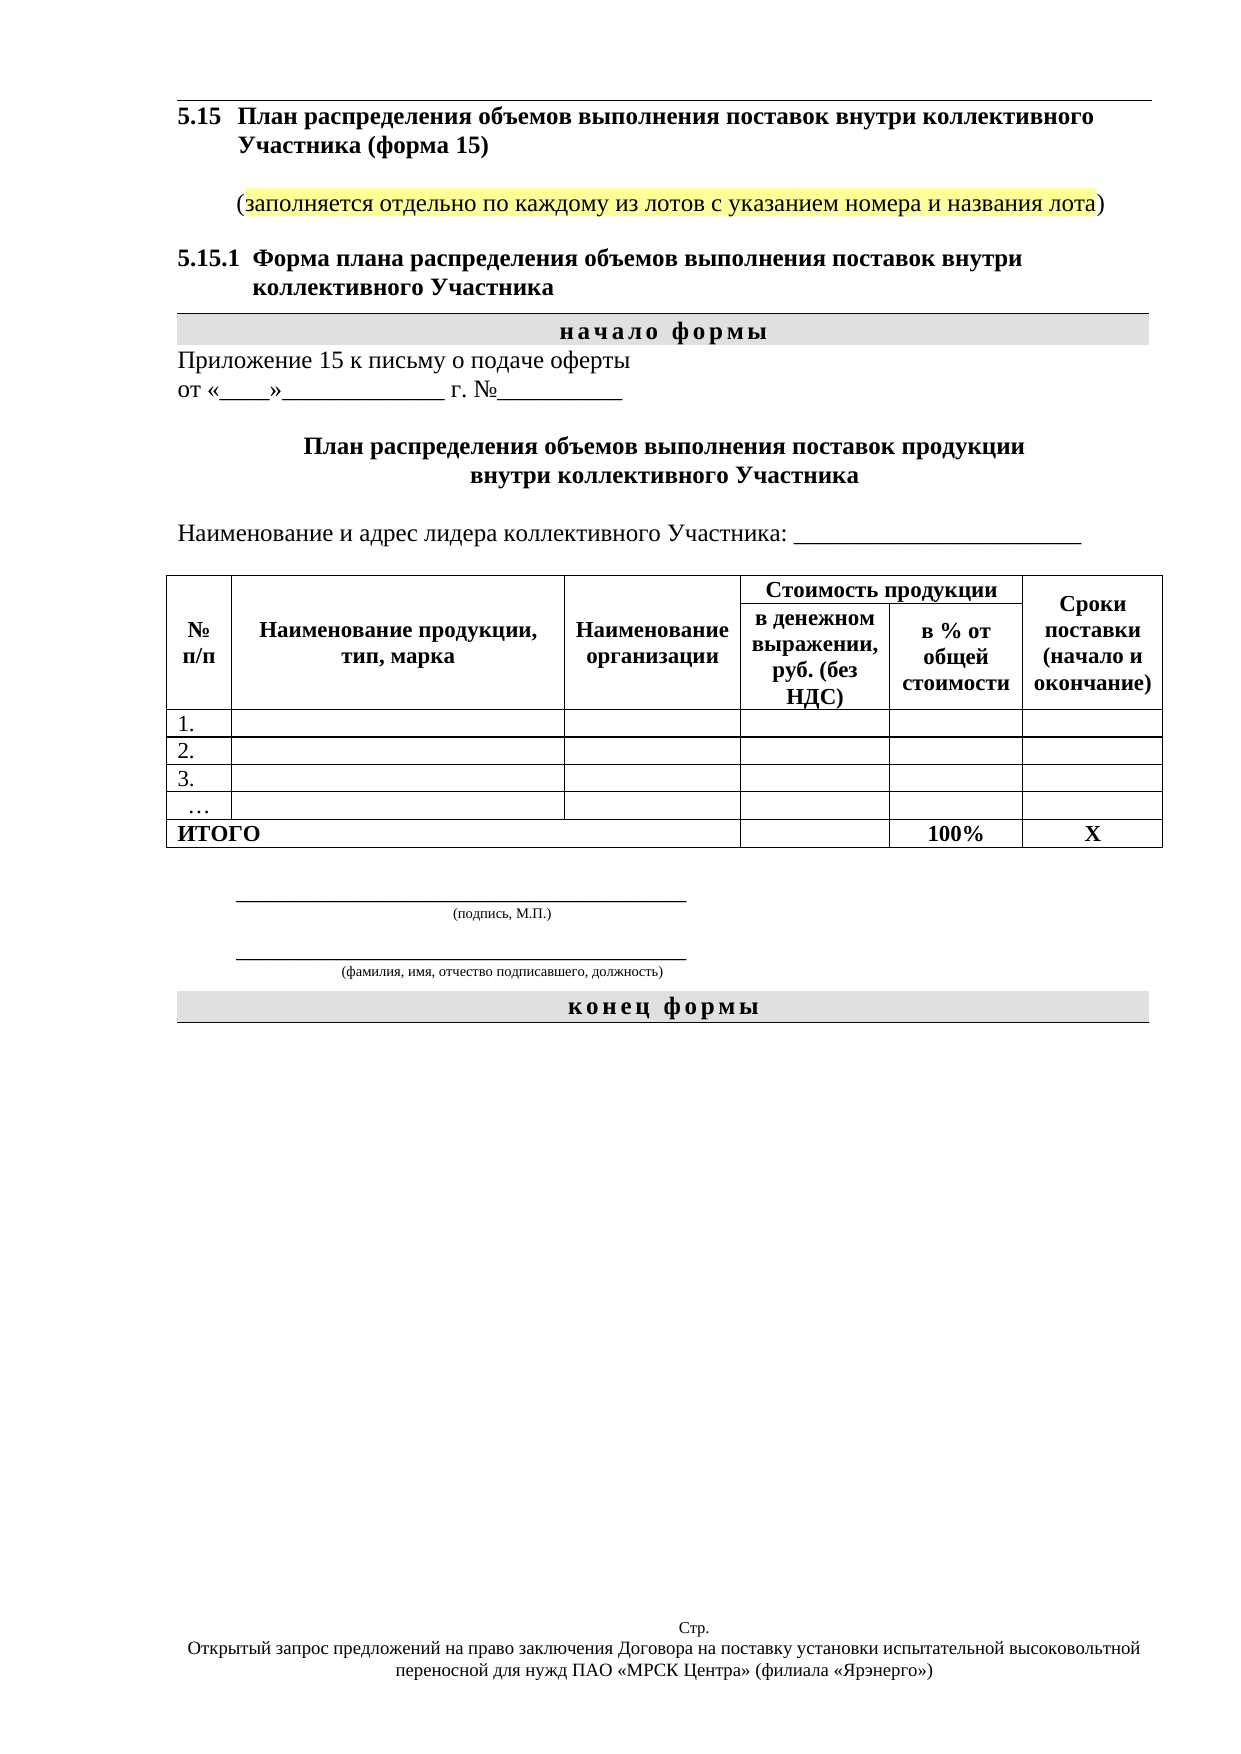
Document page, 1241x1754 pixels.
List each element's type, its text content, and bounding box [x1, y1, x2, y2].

text конец формы [177, 991, 1149, 1022]
text Приложение 15 к письму о подаче оферты от «____»_____________ г. №__________ [177, 345, 1152, 403]
table_cell [232, 792, 564, 819]
table_cell в % от общей стоимости [890, 604, 1022, 709]
subtitle План распределения объемов выполнения поставок внутри коллективного Участника (форма 15) [177, 101, 1152, 158]
table_cell [1023, 710, 1162, 736]
table_cell [565, 765, 740, 791]
table_cell [167, 765, 231, 791]
table_cell [232, 765, 564, 791]
table_cell [890, 792, 1022, 819]
text Наименование и адрес лидера коллективного Участника: _______________________ [177, 518, 1152, 546]
table_cell 100% [890, 820, 1022, 847]
table_cell ИТОГО [167, 820, 740, 847]
text начало формы [177, 314, 1149, 345]
subtitle Форма плана распределения объемов выполнения поставок внутри коллективного Участника [177, 243, 1152, 301]
table_cell … [167, 792, 231, 819]
table_cell [1023, 792, 1162, 819]
table_cell в денежном выражении, руб. (без НДС) [741, 604, 889, 709]
table_cell [565, 738, 740, 764]
table_header № п/п [167, 576, 231, 709]
table_cell [741, 738, 889, 764]
table_header Наименование организации [565, 576, 740, 709]
text ____________________________________ [177, 934, 1152, 963]
table_cell [1023, 738, 1162, 764]
table_cell [890, 738, 1022, 764]
text (фамилия, имя, отчество подписавшего, должность) [177, 963, 768, 991]
text План распределения объемов выполнения поставок продукции внутри коллективного Участника [177, 431, 1152, 489]
table_cell Х [1023, 820, 1162, 847]
table_cell [890, 710, 1022, 736]
table_cell [565, 792, 740, 819]
table_cell [741, 820, 889, 847]
table_cell [167, 710, 231, 736]
table_cell [565, 710, 740, 736]
table_header Сроки поставки (начало и окончание) [1023, 576, 1162, 709]
text (подпись, М.П.) [177, 905, 768, 934]
table_cell [232, 738, 564, 764]
table_cell [741, 710, 889, 736]
table_cell [167, 738, 231, 764]
table_cell [232, 710, 564, 736]
text ____________________________________ [177, 876, 1152, 905]
table_cell [1023, 765, 1162, 791]
table_cell [890, 765, 1022, 791]
table_header Стоимость продукции [741, 576, 1022, 603]
table_cell [741, 792, 889, 819]
table_header Наименование продукции, тип, марка [232, 576, 564, 709]
table_cell [741, 765, 889, 791]
